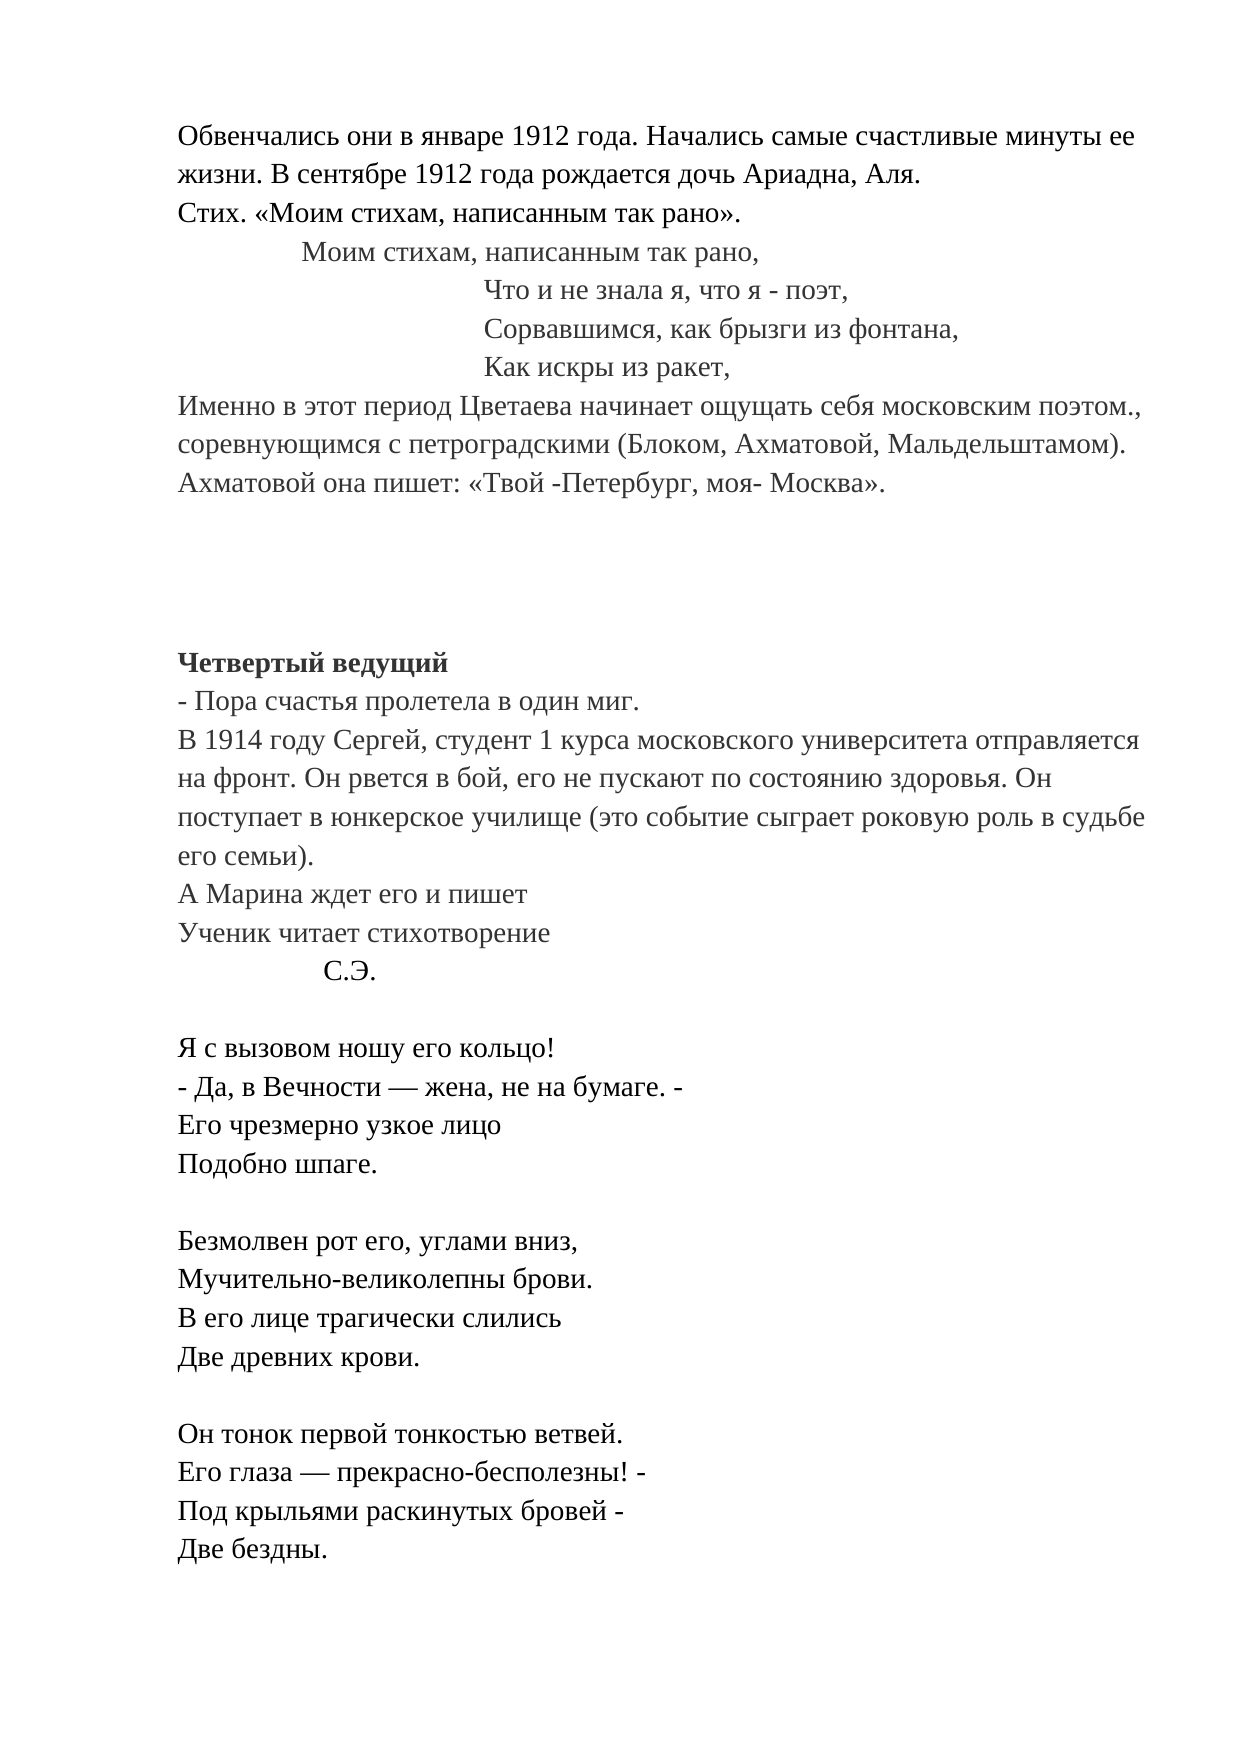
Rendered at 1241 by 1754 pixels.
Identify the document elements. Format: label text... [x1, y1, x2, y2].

text Моим стихам, написанным так рано, [177, 234, 1152, 267]
text С.Э. [177, 953, 1152, 987]
text Ученик читает стихотворение [177, 915, 1152, 948]
text Под крыльями раскинутых бровей - [177, 1493, 1152, 1526]
text Его чрезмерно узкое лицо [177, 1107, 1152, 1141]
text В его лице трагически слились [177, 1300, 1152, 1334]
text Он тонок первой тонкостью ветвей. [177, 1416, 1152, 1449]
text Я с вызовом ношу его кольцо! [177, 1030, 1152, 1064]
text Что и не знала я, что я - поэт, [177, 272, 1152, 306]
text Мучительно-великолепны брови. [177, 1262, 1152, 1295]
text А Марина ждет его и пишет [177, 876, 1152, 910]
text Две бездны. [177, 1531, 1152, 1565]
text Как искры из ракет, [177, 349, 1152, 383]
text Четвертый ведущий [177, 645, 1152, 678]
text Стих. «Моим стихам, написанным так рано». [177, 195, 1152, 229]
text В 1914 году Сергей, студент 1 курса московского университета отправляется на фронт. Он рвется в бой, его не пускают по состоянию здоровья. Он поступает в юнкерское училище (это событие сыграет роковую роль в судьбе его семьи). [177, 722, 1152, 871]
text Его глаза — прекрасно-бесполезны! - [177, 1454, 1152, 1488]
text - Да, в Вечности — жена, не на бумаге. - [177, 1069, 1152, 1102]
text Именно в этот период Цветаева начинает ощущать себя московским поэтом., соревнующимся с петроградскими (Блоком, Ахматовой, Мальдельштамом). Ахматовой она пишет: «Твой -Петербург, моя- Москва». [177, 388, 1152, 498]
text Обвенчались они в январе 1912 года. Начались самые счастливые минуты ее жизни. В сентябре 1912 года рождается дочь Ариадна, Аля. [177, 118, 1152, 190]
text Сорвавшимся, как брызги из фонтана, [177, 311, 1152, 344]
text Две древних крови. [177, 1339, 1152, 1372]
text - Пора счастья пролетела в один миг. [177, 683, 1152, 717]
text Подобно шпаге. [177, 1146, 1152, 1179]
text Безмолвен рот его, углами вниз, [177, 1223, 1152, 1257]
